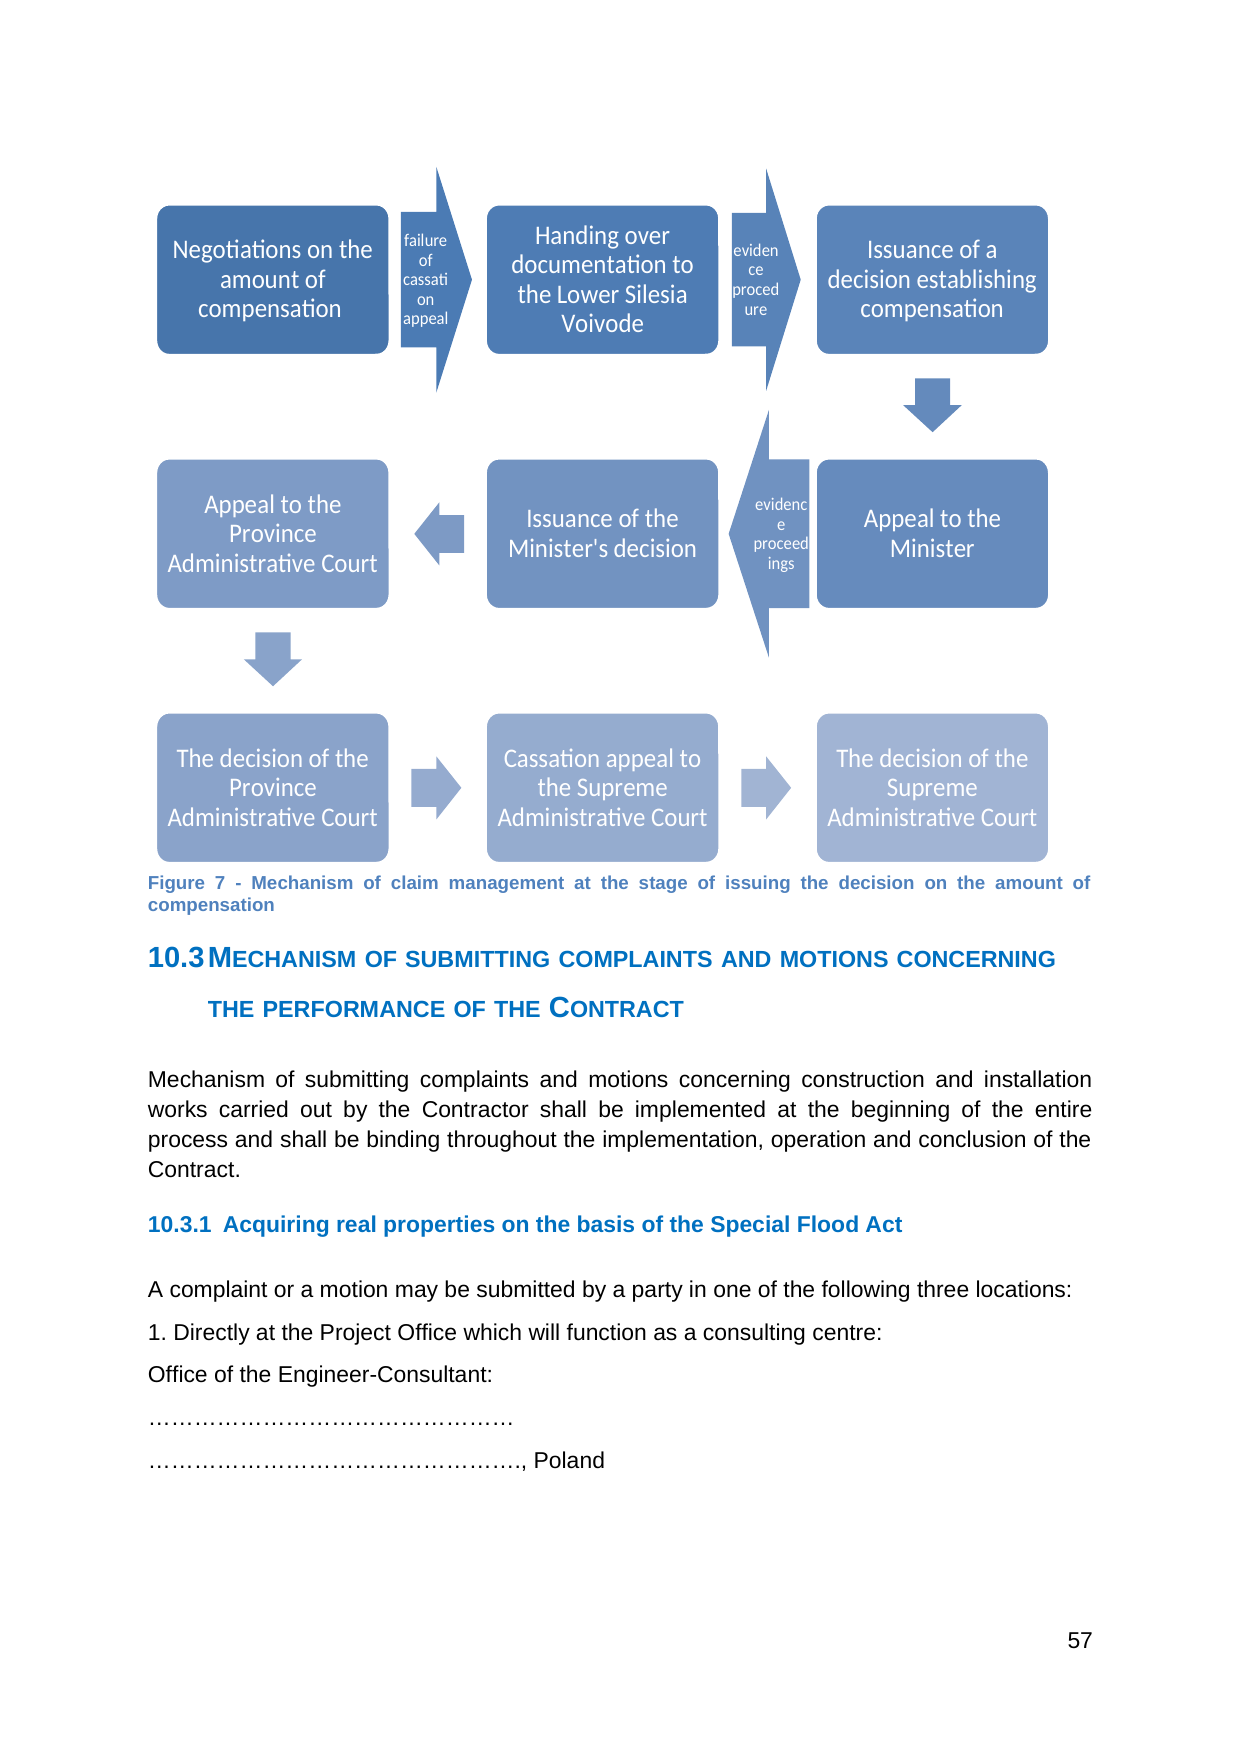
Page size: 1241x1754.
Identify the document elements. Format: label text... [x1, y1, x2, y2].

text Office of the Engineer-Consultant: [148, 1361, 1093, 1388]
subtitle Acquiring real properties on the basis of the Special Flood Act [148, 1211, 1093, 1238]
text …………………………………………., Poland [148, 1447, 1093, 1473]
text A complaint or a motion may be submitted by a party in one of the following three locations: [148, 1276, 1093, 1302]
text 1. Directly at the Project Office which will function as a consulting centre: [148, 1319, 1093, 1345]
subtitle Mechanism of submitting complaints and motions concerning the performance of the Contract [148, 940, 1093, 1024]
text ………………………………………… [148, 1404, 1093, 1430]
text Mechanism of submitting complaints and motions concerning construction and installation works carried out by the Contractor shall be implemented at the beginning of the entire process and shall be binding throughout the implementation, operation and conclusion of the Contract. [148, 1066, 1093, 1183]
text Figure 7 - Mechanism of claim management at the stage of issuing the decision on the amount of compensation [148, 872, 1093, 915]
